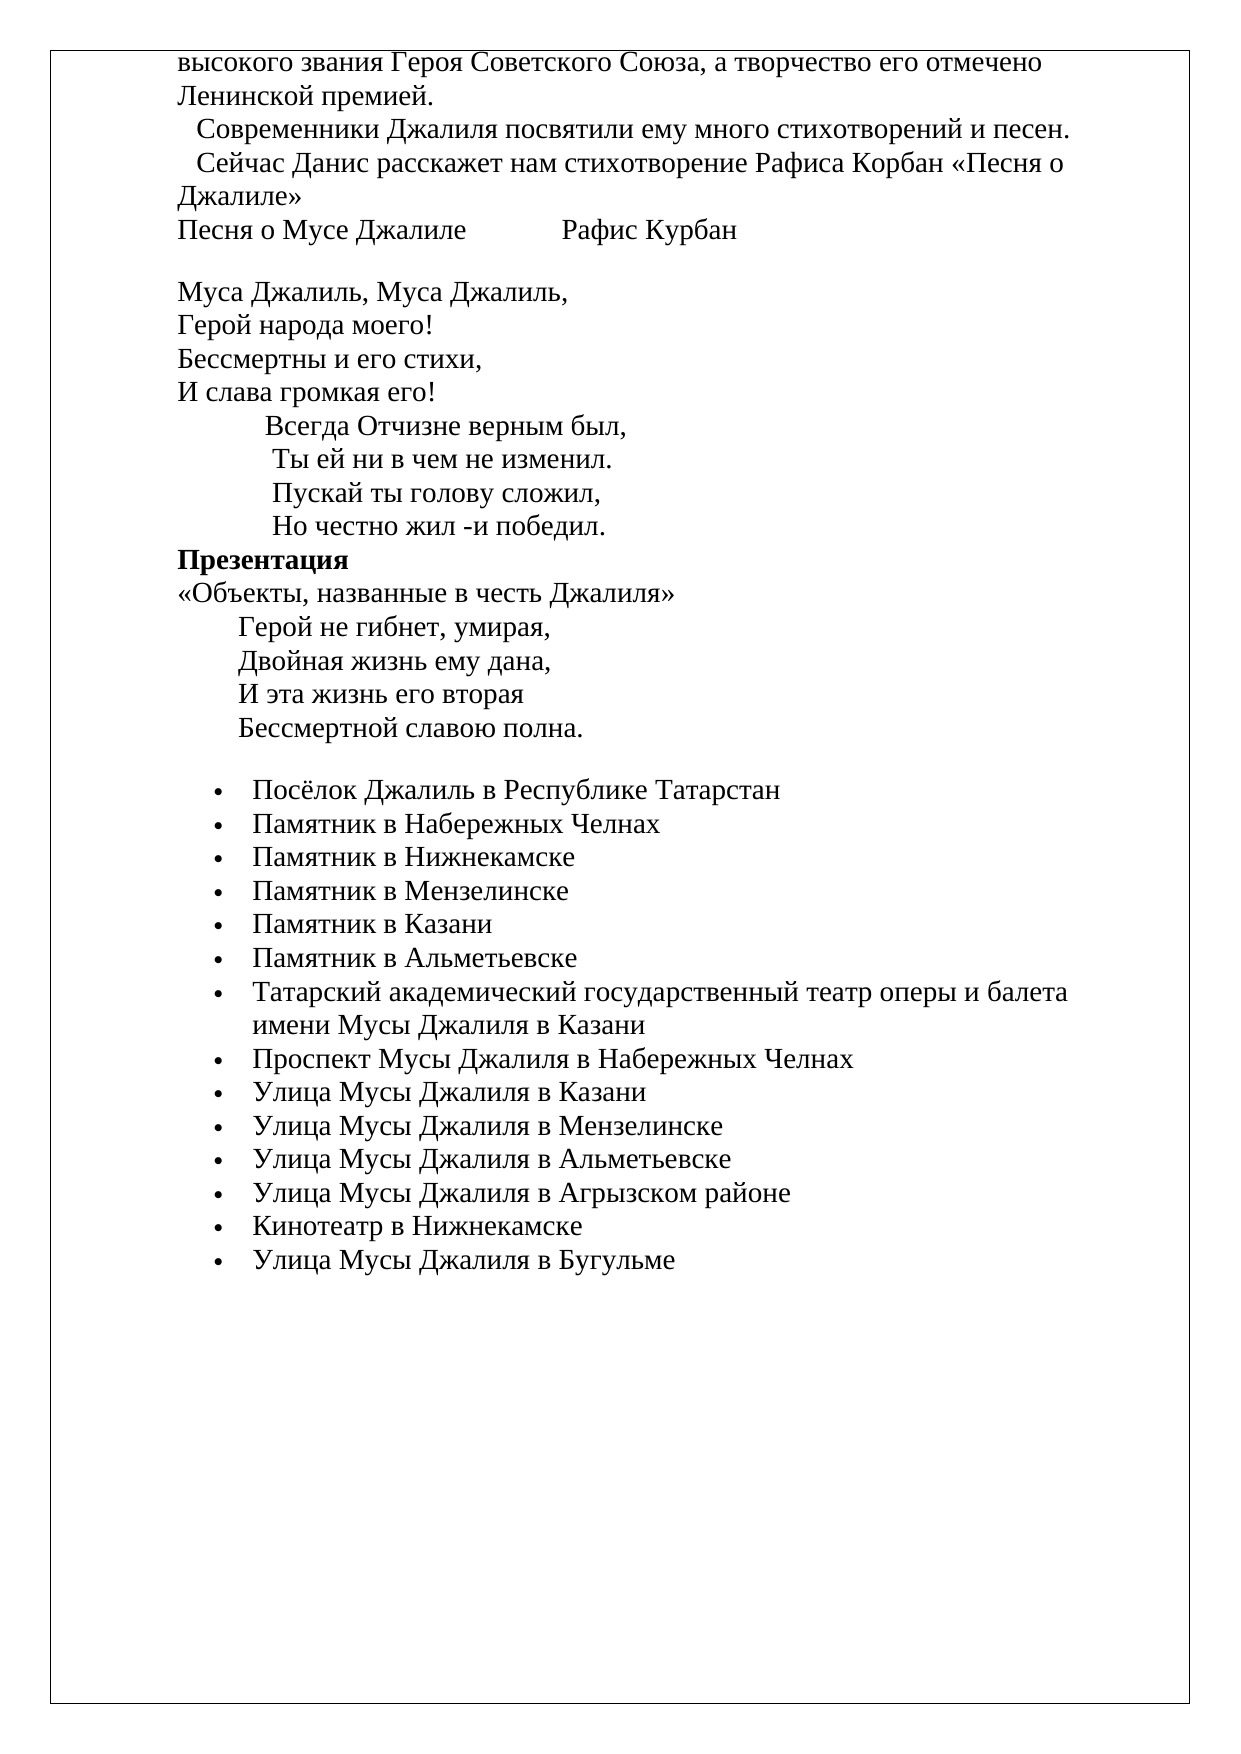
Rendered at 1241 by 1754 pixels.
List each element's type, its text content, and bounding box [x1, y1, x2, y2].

list Татарский академический государственный театр оперы и балета имени Мусы Джалиля в Казани [214, 974, 1152, 1041]
list Памятник в Набережных Челнах [214, 806, 1152, 839]
text Песня о Мусе Джалиле Рафис Курбан [177, 212, 1152, 246]
list Памятник в Мензелинске [214, 873, 1152, 907]
list Улица Мусы Джалиля в Казани [214, 1074, 1152, 1108]
text Двойная жизнь ему дана, [238, 643, 1091, 676]
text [177, 51, 1152, 111]
text «Объекты, названные в честь Джалиля» [177, 576, 1152, 609]
list Улица Мусы Джалиля в Бугульме [214, 1242, 1152, 1276]
list Посёлок Джалиль в Республике Татарстан [214, 772, 1152, 806]
text Всегда Отчизне верным был, [177, 408, 1152, 441]
text Герой народа моего! [177, 307, 1152, 341]
text Герой не гибнет, умирая, [238, 609, 1091, 643]
text Пускай ты голову сложил, [177, 475, 1152, 508]
text Современники Джалиля посвятили ему много стихотворений и песен. [177, 111, 1152, 145]
list Памятник в Казани [214, 907, 1152, 940]
list Улица Мусы Джалиля в Агрызском районе [214, 1175, 1152, 1208]
list Кинотеатр в Нижнекамске [214, 1208, 1152, 1242]
list Проспект Мусы Джалиля в Набережных Челнах [214, 1041, 1152, 1074]
text Но честно жил -и победил. [177, 508, 1152, 542]
text Презентация [177, 542, 1152, 576]
text И эта жизнь его вторая [238, 676, 1091, 710]
list Памятник в Альметьевске [214, 940, 1152, 974]
text Муса Джалиль, Муса Джалиль, [177, 274, 1152, 307]
text Бессмертной славою полна. [238, 710, 1091, 743]
text И слава громкая его! [177, 374, 1152, 408]
text Бессмертны и его стихи, [177, 341, 1152, 374]
text Ты ей ни в чем не изменил. [177, 441, 1152, 475]
text Сейчас Данис расскажет нам стихотворение Рафиса Корбан «Песня о Джалиле» [177, 145, 1152, 212]
list Улица Мусы Джалиля в Альметьевске [214, 1141, 1152, 1175]
list Улица Мусы Джалиля в Мензелинске [214, 1108, 1152, 1141]
list Памятник в Нижнекамске [214, 839, 1152, 873]
